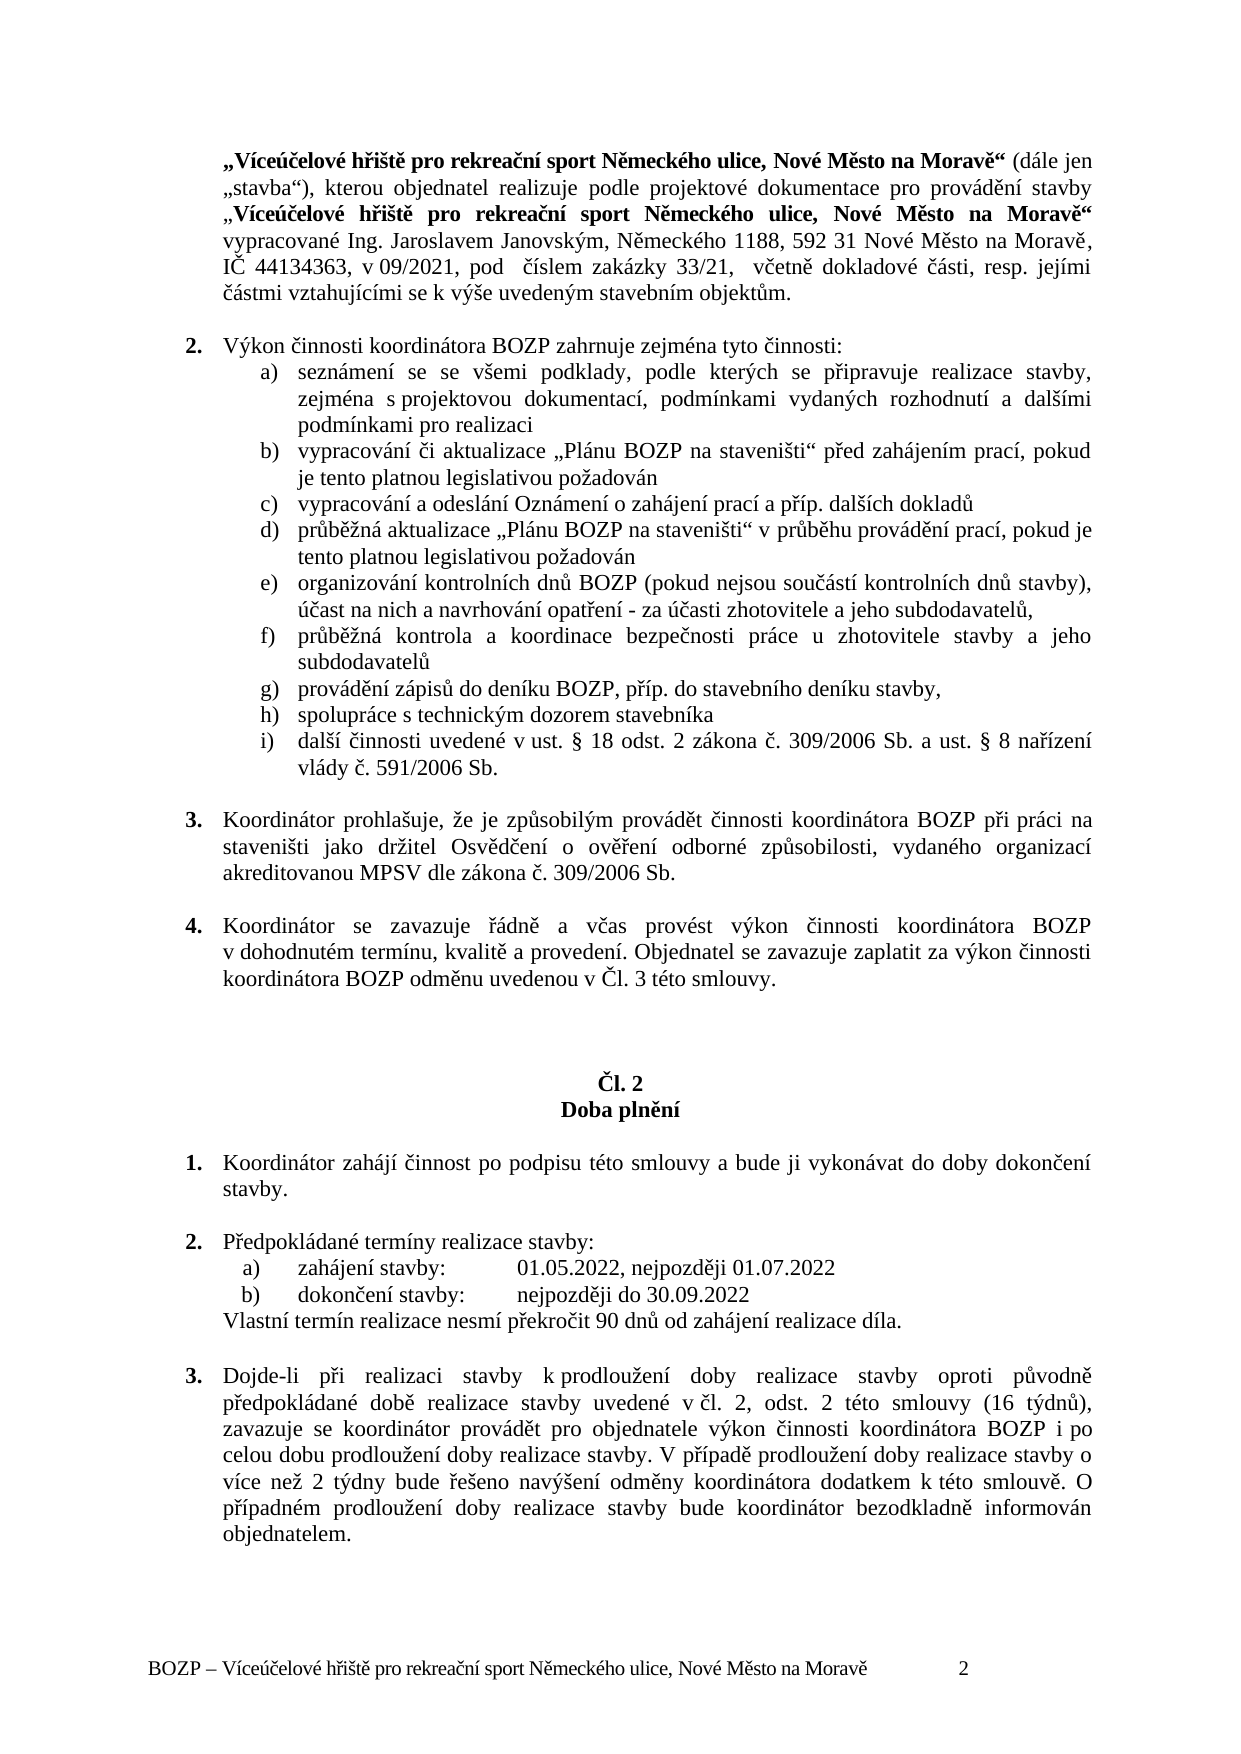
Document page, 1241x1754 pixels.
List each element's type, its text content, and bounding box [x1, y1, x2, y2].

list Koordinátor se zavazuje řádně a včas provést výkon činnosti koordinátora BOZP v dohodnutém termínu, kvalitě a provedení. Objednatel se zavazuje zaplatit za výkon činnosti koordinátora BOZP odměnu uvedenou v Čl. 3 této smlouvy. [185, 912, 1093, 991]
subtitle Doba plnění [148, 1096, 1093, 1123]
list průběžná kontrola a koordinace bezpečnosti práce u zhotovitele stavby a jeho subdodavatelů [260, 622, 1093, 675]
list vypracování či aktualizace „Plánu BOZP na staveništi“ před zahájením prací, pokud je tento platnou legislativou požadován [260, 437, 1093, 490]
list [185, 148, 1093, 306]
list zahájení stavby: 01.05.2022, nejpozději 01.07.2022 [260, 1254, 1093, 1281]
list Dojde-li při realizaci stavby k prodloužení doby realizace stavby oproti původně předpokládané době realizace stavby uvedené v čl. 2, odst. 2 této smlouvy (16 týdnů), zavazuje se koordinátor provádět pro objednatele výkon činnosti koordinátora BOZP i po celou dobu prodloužení doby realizace stavby. V případě prodloužení doby realizace stavby o více než 2 týdny bude řešeno navýšení odměny koordinátora dodatkem k této smlouvě. O případném prodloužení doby realizace stavby bude koordinátor bezodkladně informován objednatelem. [185, 1362, 1093, 1547]
list Předpokládané termíny realizace stavby: [185, 1228, 1093, 1254]
list průběžná aktualizace „Plánu BOZP na staveništi“ v průběhu provádění prací, pokud je tento platnou legislativou požadován [260, 517, 1093, 569]
list provádění zápisů do deníku BOZP, příp. do stavebního deníku stavby, [260, 675, 1093, 701]
subtitle Čl. 2 [148, 1070, 1093, 1096]
list Výkon činnosti koordinátora BOZP zahrnuje zejména tyto činnosti: [185, 332, 1093, 358]
list Koordinátor prohlašuje, že je způsobilým provádět činnosti koordinátora BOZP při práci na staveništi jako držitel Osvědčení o ověření odborné způsobilosti, vydaného organizací akreditovanou MPSV dle zákona č. 309/2006 Sb. [185, 806, 1093, 886]
list další činnosti uvedené v ust. § 18 odst. 2 zákona č. 309/2006 Sb. a ust. § 8 nařízení vlády č. 591/2006 Sb. [260, 727, 1093, 780]
list vypracování a odeslání Oznámení o zahájení prací a příp. dalších dokladů [260, 490, 1093, 517]
list Vlastní termín realizace nesmí překročit 90 dnů od zahájení realizace díla. [223, 1307, 1093, 1333]
list Koordinátor zahájí činnost po podpisu této smlouvy a bude ji vykonávat do doby dokončení stavby. [185, 1149, 1093, 1202]
list dokončení stavby: nejpozději do 30.09.2022 [260, 1281, 1093, 1307]
list organizování kontrolních dnů BOZP (pokud nejsou součástí kontrolních dnů stavby), účast na nich a navrhování opatření - za účasti zhotovitele a jeho subdodavatelů, [260, 569, 1093, 622]
list spolupráce s technickým dozorem stavebníka [260, 701, 1093, 727]
list seznámení se se všemi podklady, podle kterých se připravuje realizace stavby, zejména s projektovou dokumentací, podmínkami vydaných rozhodnutí a dalšími podmínkami pro realizaci [260, 358, 1093, 437]
